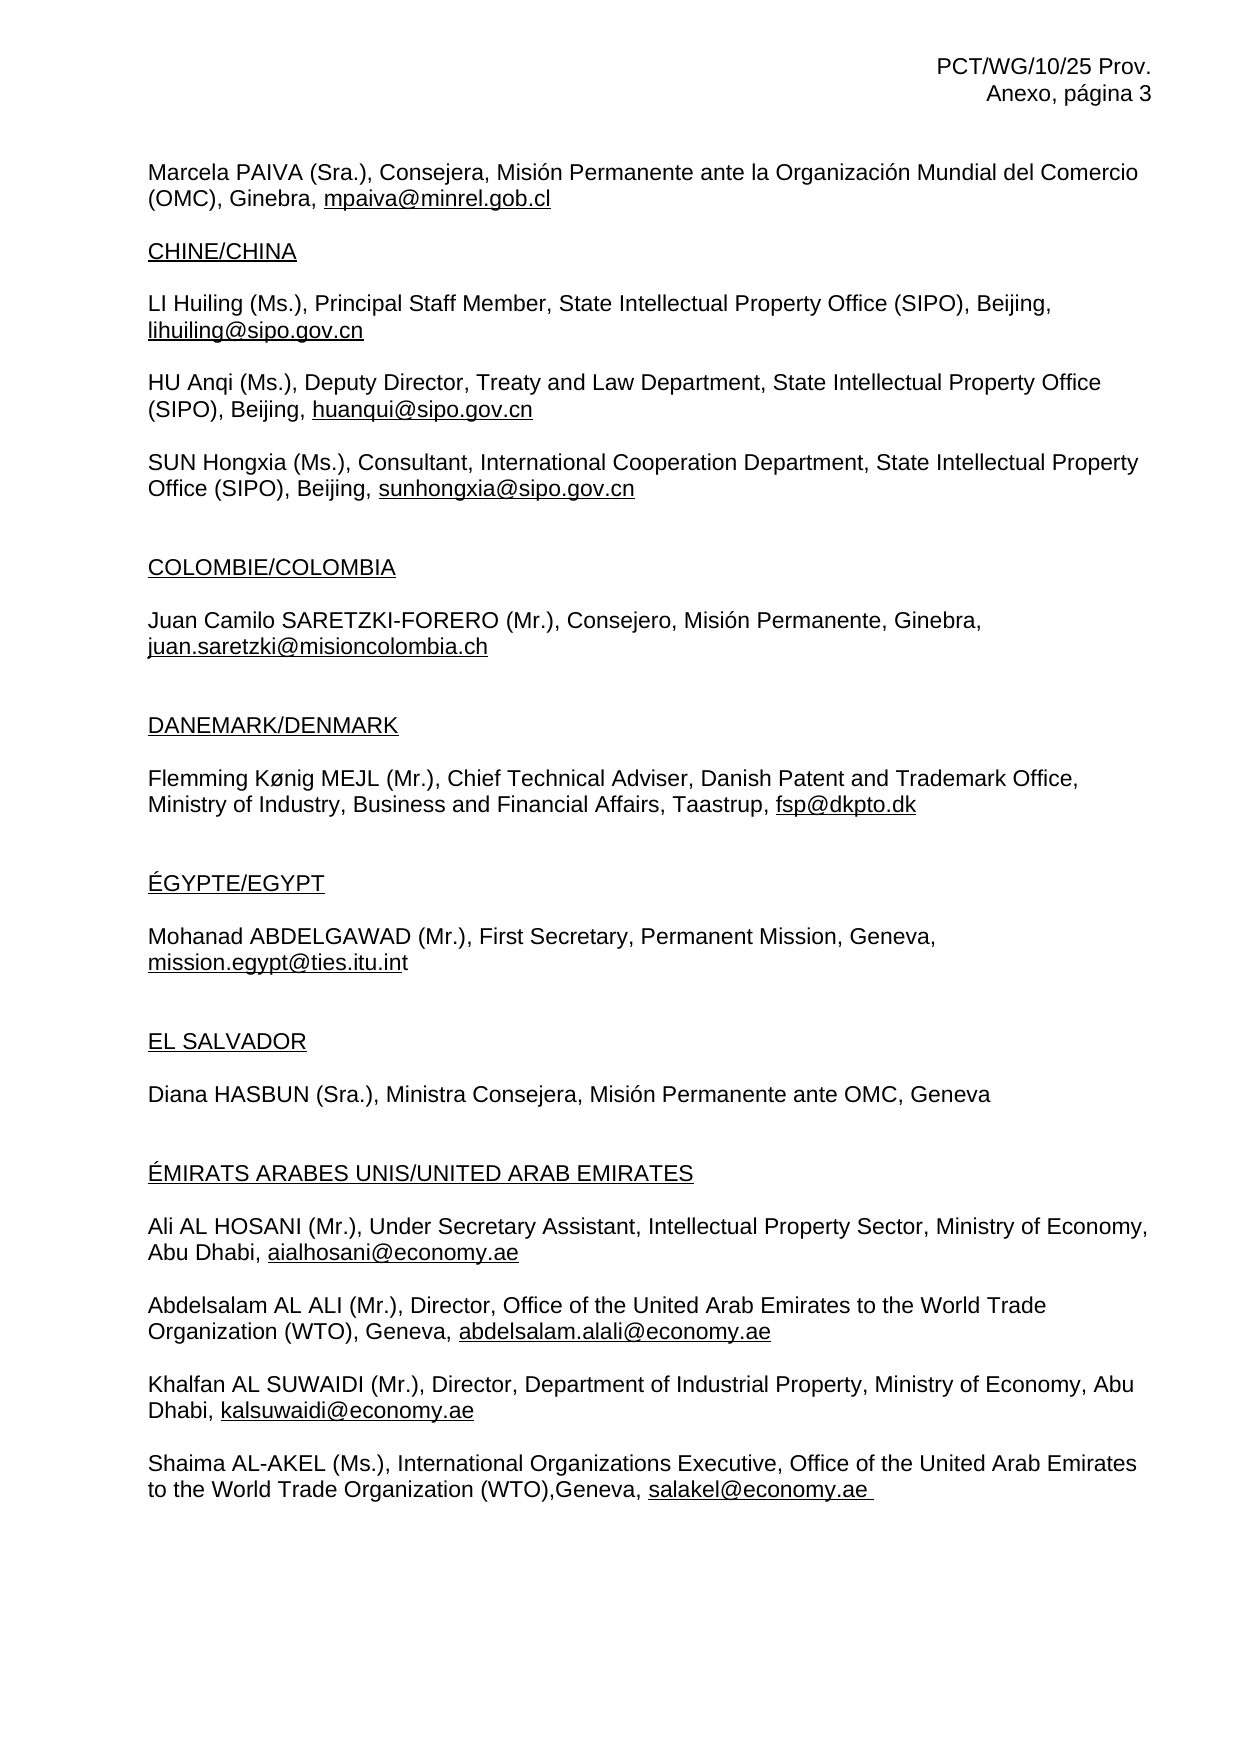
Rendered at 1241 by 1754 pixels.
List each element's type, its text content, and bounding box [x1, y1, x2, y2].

text Shaima AL-AKEL (Ms.), International Organizations Executive, Office of the United Arab Emirates to the World Trade Organization (WTO),Geneva, salakel@economy.ae [148, 1450, 1152, 1503]
text Khalfan AL SUWAIDI (Mr.), Director, Department of Industrial Property, Ministry of Economy, Abu Dhabi, kalsuwaidi@economy.ae [148, 1371, 1152, 1423]
text Marcela PAIVA (Sra.), Consejera, Misión Permanente ante la Organización Mundial del Comercio (OMC), Ginebra, mpaiva@minrel.gob.cl [148, 158, 1152, 211]
text COLOMBIE/COLOMBIA [148, 554, 1152, 580]
text Juan Camilo SARETZKI-FORERO (Mr.), Consejero, Misión Permanente, Ginebra, juan.saretzki@misioncolombia.ch [148, 607, 1152, 659]
text Abdelsalam AL ALI (Mr.), Director, Office of the United Arab Emirates to the World Trade Organization (WTO), Geneva, abdelsalam.alali@economy.ae [148, 1292, 1152, 1344]
text DANEMARK/DENMARK [148, 712, 1152, 738]
text HU Anqi (Ms.), Deputy Director, Treaty and Law Department, State Intellectual Property Office (SIPO), Beijing, huanqui@sipo.gov.cn [148, 369, 1152, 422]
text Mohanad ABDELGAWAD (Mr.), First Secretary, Permanent Mission, Geneva, mission.egypt@ties.itu.int [148, 923, 1152, 976]
text LI Huiling (Ms.), Principal Staff Member, State Intellectual Property Office (SIPO), Beijing, lihuiling@sipo.gov.cn [148, 290, 1152, 343]
text EL SALVADOR [148, 1028, 1152, 1054]
text CHINE/CHINA [148, 238, 1152, 264]
text ÉGYPTE/EGYPT [148, 870, 1152, 896]
text Diana HASBUN (Sra.), Ministra Consejera, Misión Permanente ante OMC, Geneva [148, 1081, 1152, 1107]
text ÉMIRATS ARABES UNIS/UNITED ARAB EMIRATES [148, 1160, 1152, 1186]
text Ali AL HOSANI (Mr.), Under Secretary Assistant, Intellectual Property Sector, Ministry of Economy, Abu Dhabi, aialhosani@economy.ae [148, 1213, 1152, 1265]
text SUN Hongxia (Ms.), Consultant, International Cooperation Department, State Intellectual Property Office (SIPO), Beijing, sunhongxia@sipo.gov.cn [148, 448, 1152, 501]
text Flemming Kønig MEJL (Mr.), Chief Technical Adviser, Danish Patent and Trademark Office, Ministry of Industry, Business and Financial Affairs, Taastrup, fsp@dkpto.dk [148, 765, 1152, 817]
